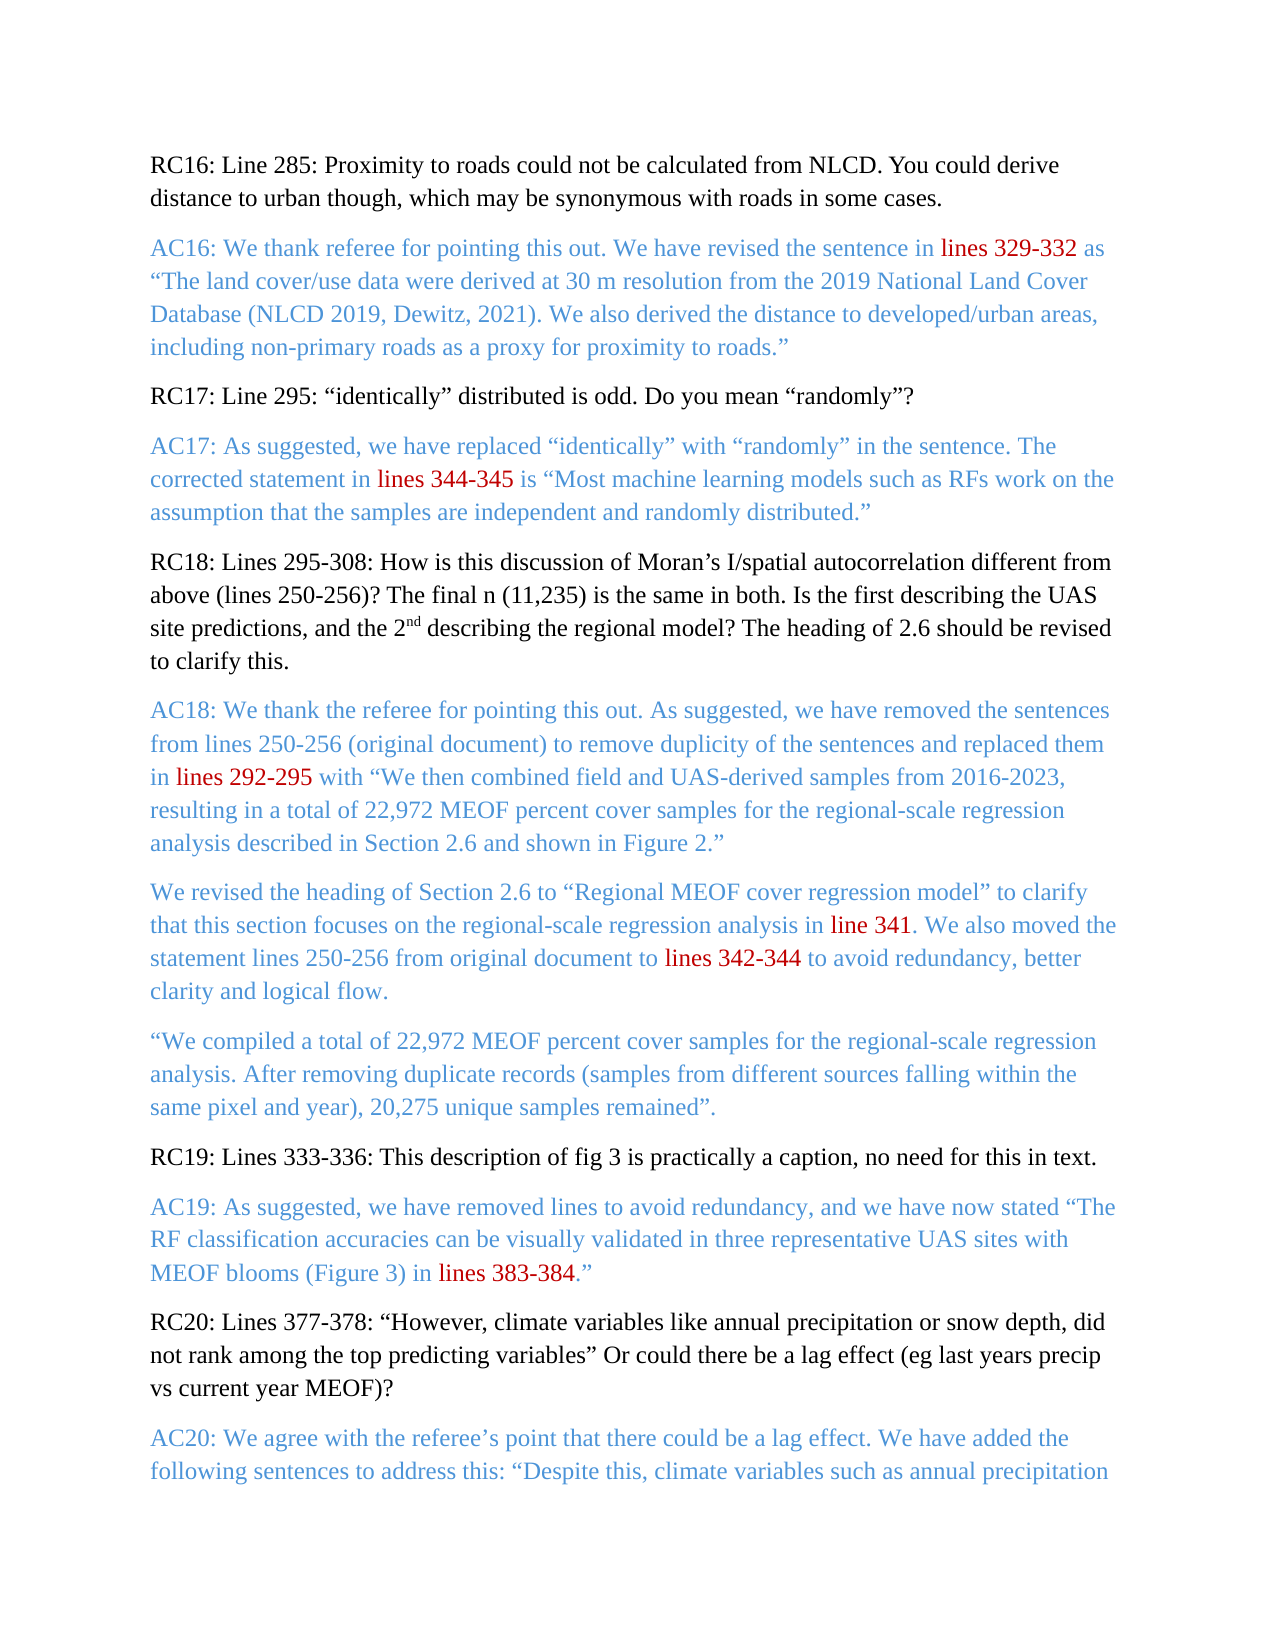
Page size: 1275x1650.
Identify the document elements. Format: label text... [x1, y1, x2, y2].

text RC18: Lines 295-308: How is this discussion of Moran’s I/spatial autocorrelation different from above (lines 250-256)? The final n (11,235) is the same in both. Is the first describing the UAS site predictions, and the 2nd describing the regional model? The heading of 2.6 should be revised to clarify this. [150, 547, 1125, 675]
text AC16: We thank referee for pointing this out. We have revised the sentence in lines 329-332 as “The land cover/use data were derived at 30 m resolution from the 2019 National Land Cover Database (NLCD 2019, Dewitz, 2021). We also derived the distance to developed/urban areas, including non-primary roads as a proxy for proximity to roads.” [150, 233, 1125, 361]
text AC18: We thank the referee for pointing this out. As suggested, we have removed the sentences from lines 250-256 (original document) to remove duplicity of the sentences and replaced them in lines 292-295 with “We then combined field and UAS-derived samples from 2016-2023, resulting in a total of 22,972 MEOF percent cover samples for the regional-scale regression analysis described in Section 2.6 and shown in Figure 2.” [150, 696, 1125, 856]
text AC17: As suggested, we have replaced “identically” with “randomly” in the sentence. The corrected statement in lines 344-345 is “Most machine learning models such as RFs work on the assumption that the samples are independent and randomly distributed.” [150, 431, 1125, 526]
text We revised the heading of Section 2.6 to “Regional MEOF cover regression model” to clarify that this section focuses on the regional-scale regression analysis in line 341. We also moved the statement lines 250-256 from original document to lines 342-344 to avoid redundancy, better clarity and logical flow. [150, 877, 1125, 1005]
text RC17: Line 295: “identically” distributed is odd. Do you mean “randomly”? [150, 381, 1125, 410]
text AC19: As suggested, we have removed lines to avoid redundancy, and we have now stated “The RF classification accuracies can be visually validated in three representative UAS sites with MEOF blooms (Figure 3) in lines 383-384.” [150, 1192, 1125, 1286]
text “We compiled a total of 22,972 MEOF percent cover samples for the regional-scale regression analysis. After removing duplicate records (samples from different sources falling within the same pixel and year), 20,275 unique samples remained”. [150, 1026, 1125, 1121]
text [150, 1423, 1125, 1485]
text RC20: Lines 377-378: “However, climate variables like annual precipitation or snow depth, did not rank among the top predicting variables” Or could there be a lag effect (eg last years precip vs current year MEOF)? [150, 1307, 1125, 1402]
text RC19: Lines 333-336: This description of fig 3 is practically a caption, no need for this in text. [150, 1142, 1125, 1171]
text RC16: Line 285: Proximity to roads could not be calculated from NLCD. You could derive distance to urban though, which may be synonymous with roads in some cases. [150, 150, 1125, 212]
